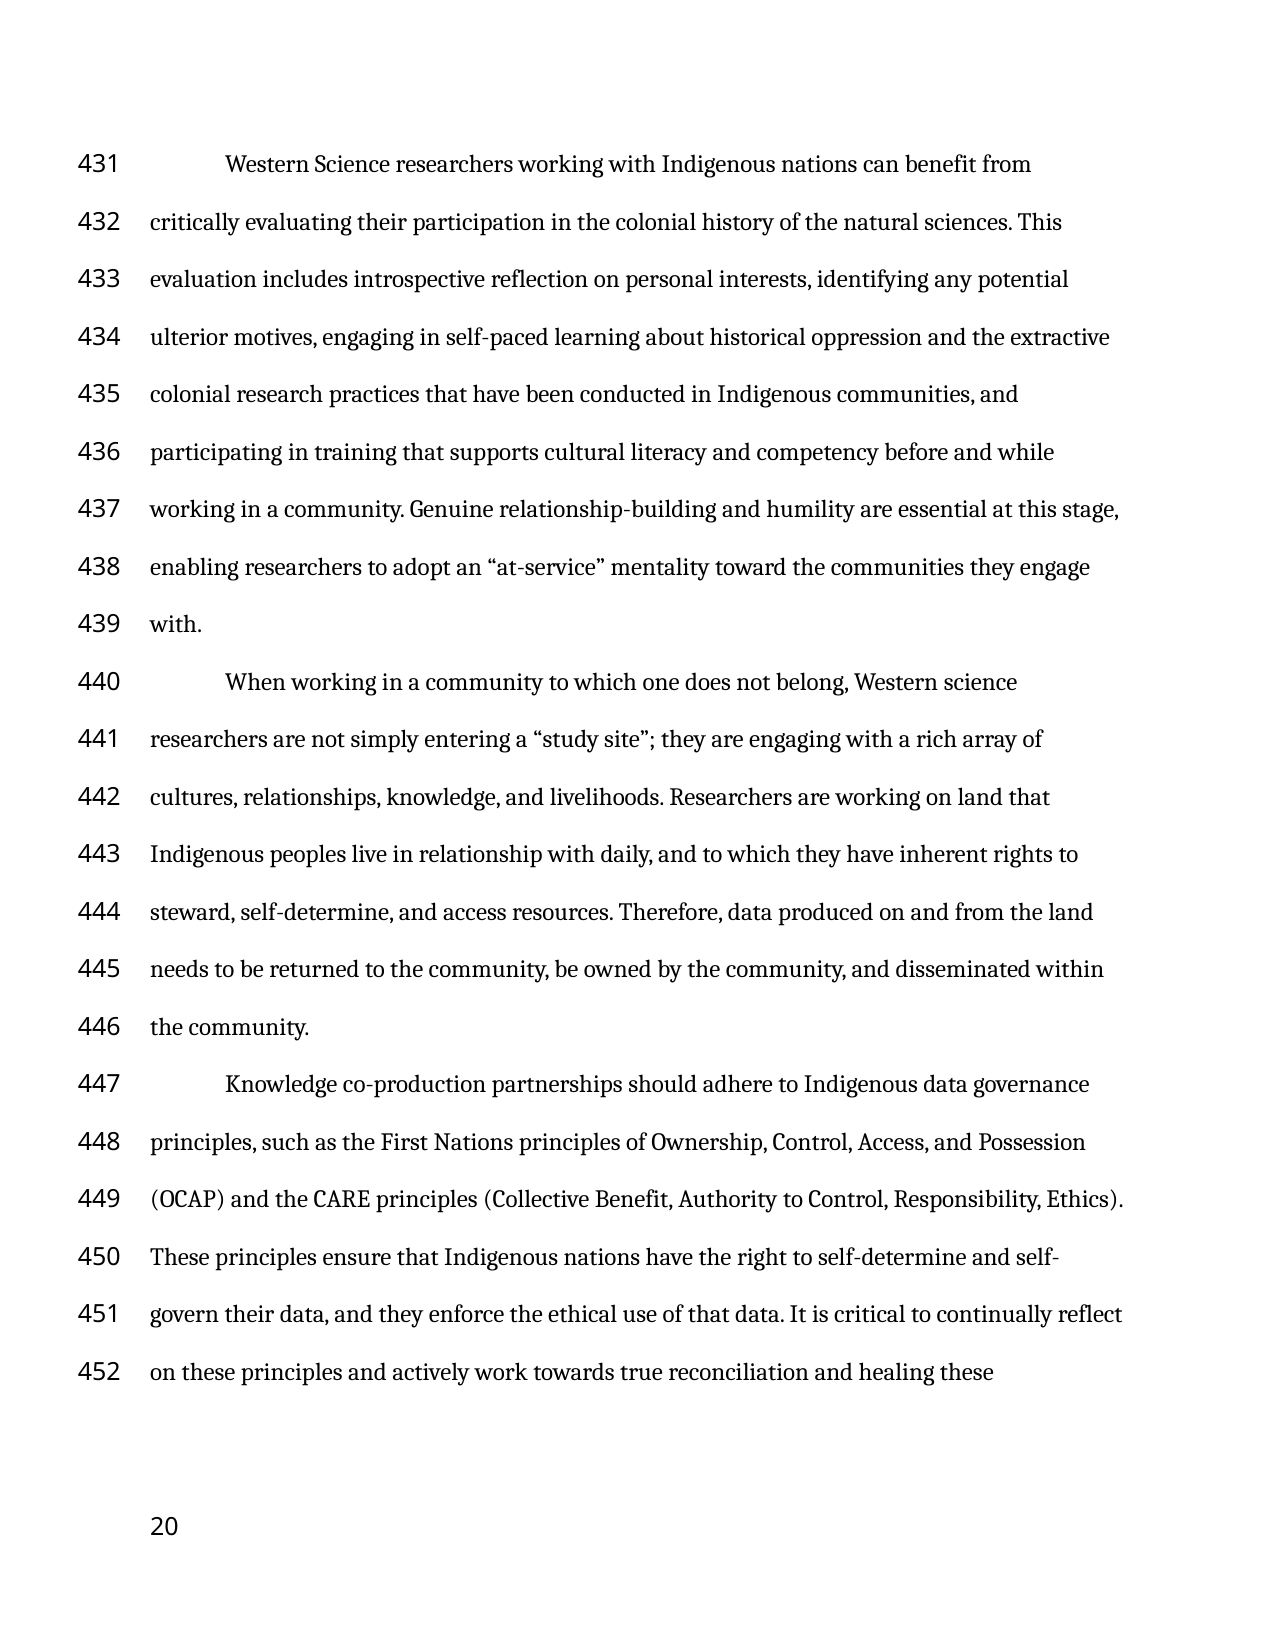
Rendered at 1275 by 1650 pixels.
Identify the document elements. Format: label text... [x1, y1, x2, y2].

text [150, 1070, 1125, 1386]
text Western Science researchers working with Indigenous nations can benefit from critically evaluating their participation in the colonial history of the natural sciences. This evaluation includes introspective reflection on personal interests, identifying any potential ulterior motives, engaging in self-paced learning about historical oppression and the extractive colonial research practices that have been conducted in Indigenous communities, and participating in training that supports cultural literacy and competency before and while working in a community. Genuine relationship-building and humility are essential at this stage, enabling researchers to adopt an “at-service” mentality toward the communities they engage with. [150, 150, 1125, 639]
text When working in a community to which one does not belong, Western science researchers are not simply entering a “study site”; they are engaging with a rich array of cultures, relationships, knowledge, and livelihoods. Researchers are working on land that Indigenous peoples live in relationship with daily, and to which they have inherent rights to steward, self-determine, and access resources. Therefore, data produced on and from the land needs to be returned to the community, be owned by the community, and disseminated within the community. [150, 667, 1125, 1041]
